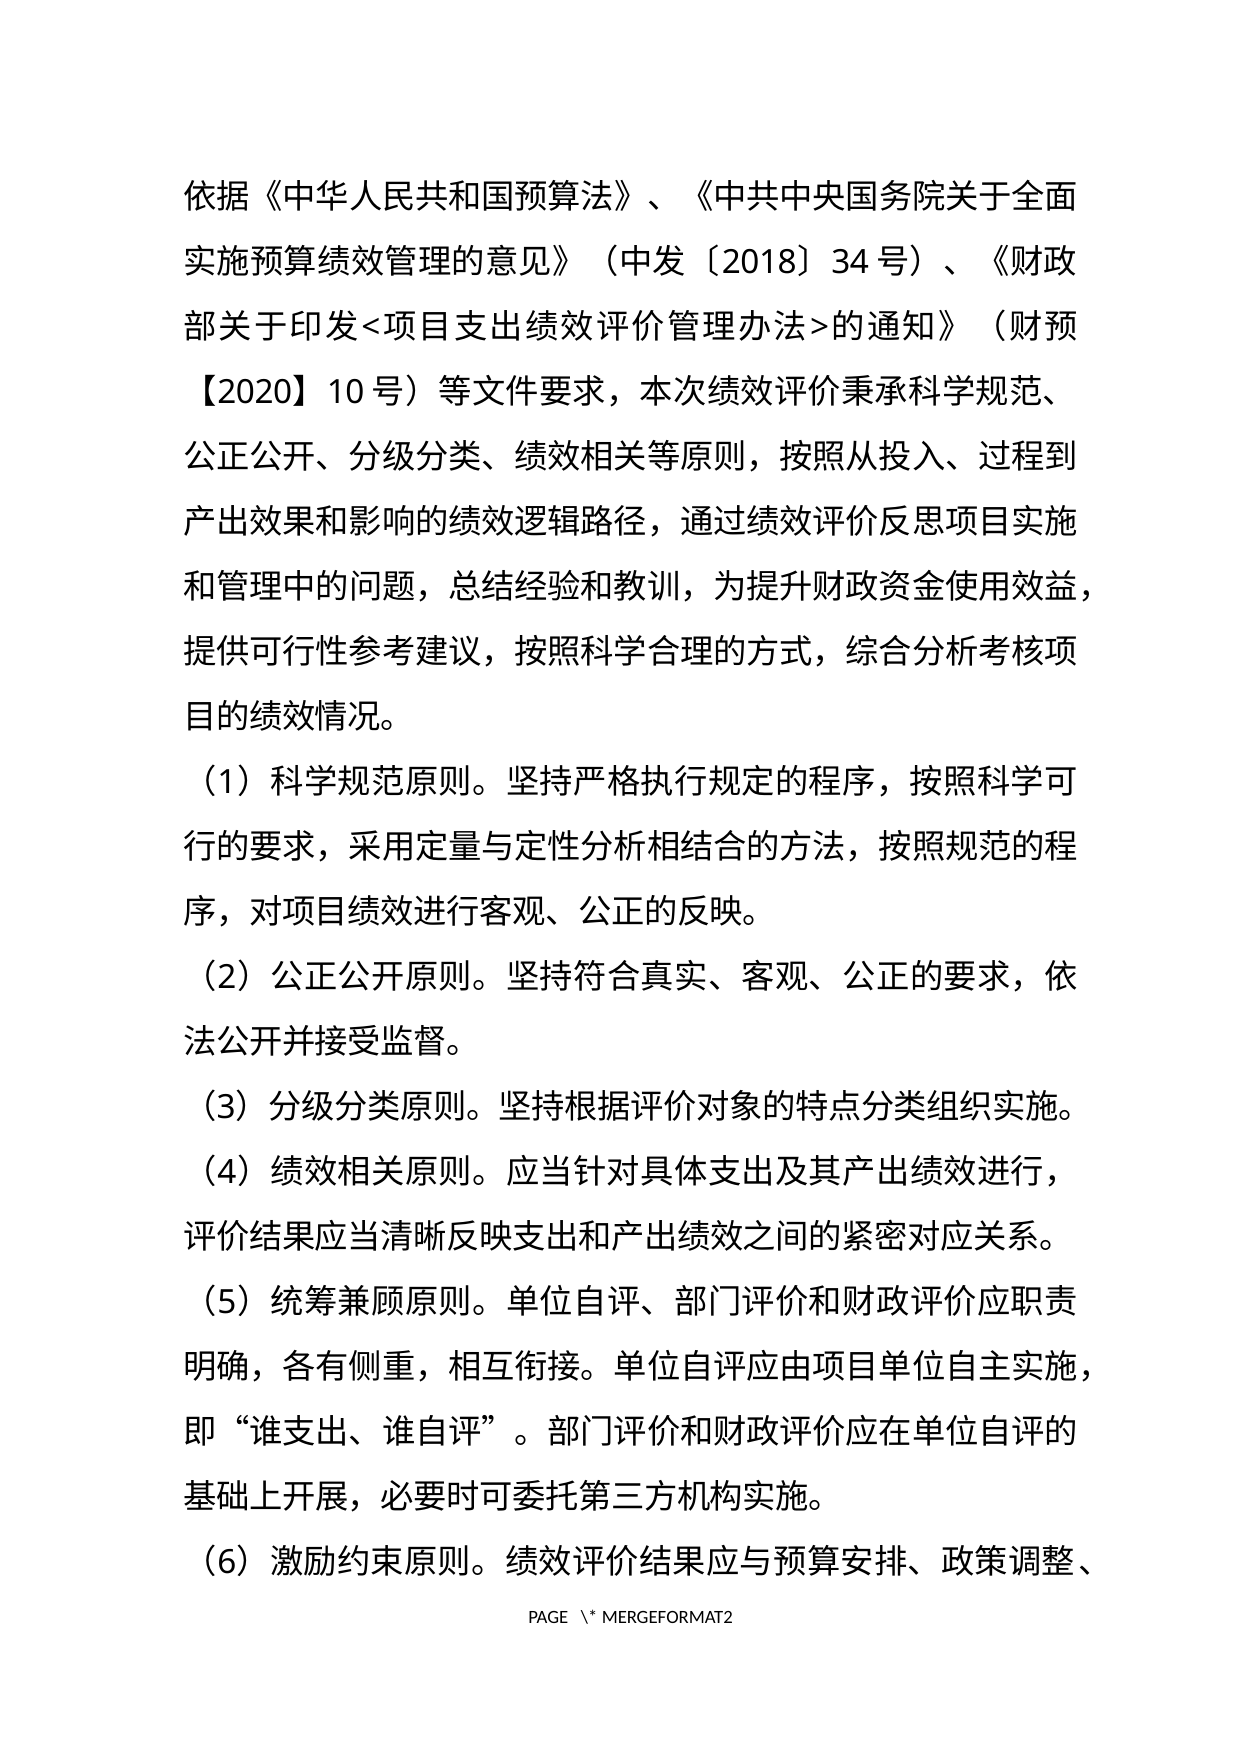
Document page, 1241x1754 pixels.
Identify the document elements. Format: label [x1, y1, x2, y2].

text [183, 162, 1078, 1592]
